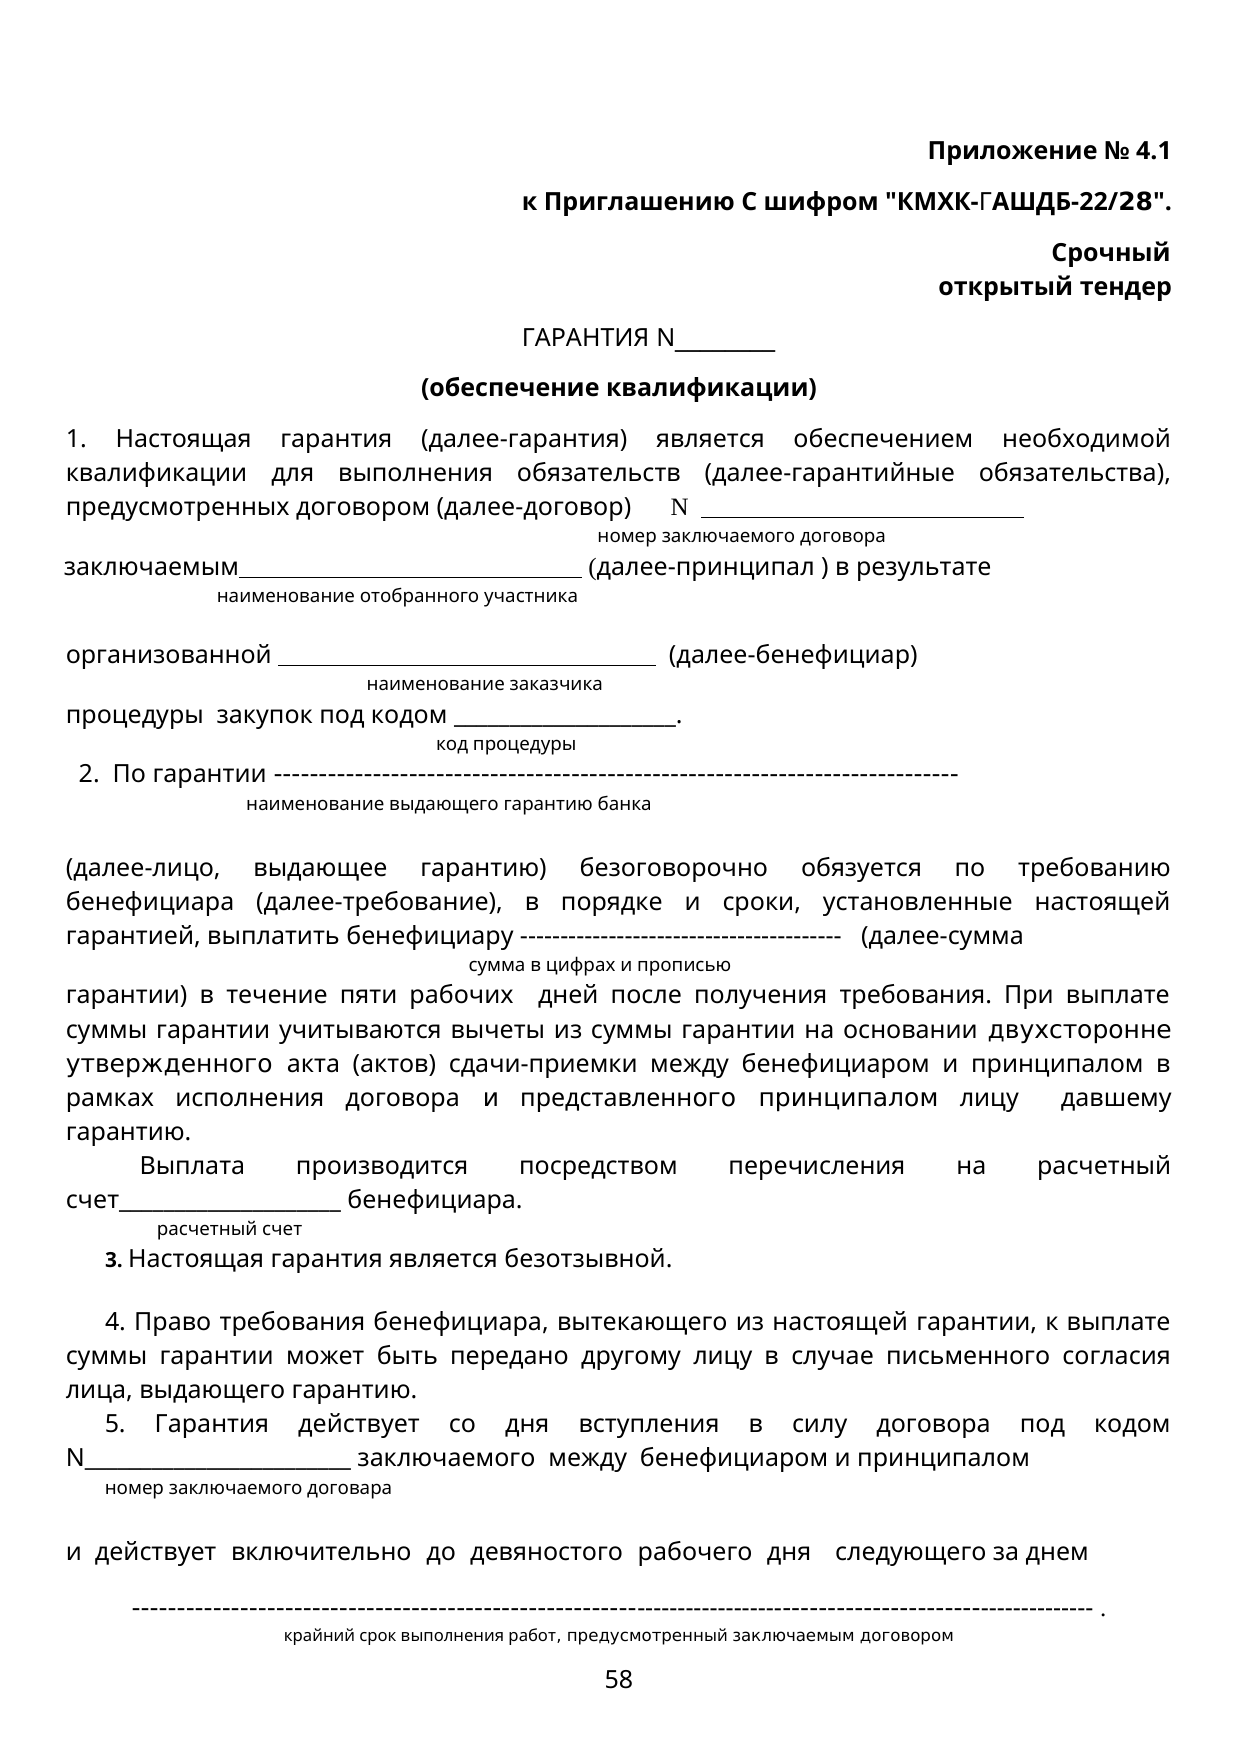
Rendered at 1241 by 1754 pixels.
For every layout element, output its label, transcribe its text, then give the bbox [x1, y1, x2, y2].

text 1. Настоящая гарантия (далее-гарантия) является обеспечением необходимой квалификации для выполнения обязательств (далее-гарантийные обязательства), предусмотренных договором (далее-договор) N [66, 421, 1172, 523]
text и действует включительно до девяностого рабочего дня следующего за днем [66, 1533, 1172, 1568]
text 5. Гарантия действует со дня вступления в силу договора под кодом N________________________ заключаемого между бенефициаром и принципалом [66, 1406, 1172, 1474]
text -------------------------------------------------------------------------------------------------------------- . крайний срок выполнения работ, предусмотренный заключаемым договором [66, 1589, 1172, 1646]
text (обеспечение квалификации) [125, 370, 1113, 404]
text расчетный счет [66, 1216, 1172, 1241]
text 3. Настоящая гарантия является безотзывной. [66, 1241, 1172, 1275]
text к Приглашению С шифром "КМХК-ГАШДБ-22/28". [66, 184, 1172, 218]
text наименование заказчика [198, 671, 1172, 696]
text организованной (далее-бенефициар) [66, 637, 1172, 671]
text ГАРАНТИЯ N________ [66, 319, 1172, 353]
text (далее-лицо, выдающее гарантию) безоговорочно обязуется по требованию бенефициара (далее-требование), в порядке и сроки, установленные настоящей гарантией, выплатить бенефициару ---------------------------------------- (далее-сумма [66, 849, 1172, 952]
text наименование выдающего гарантию банка [66, 790, 1172, 815]
text наименование отобранного участника [51, 582, 1172, 608]
text Срочный открытый тендер [66, 234, 1172, 302]
text номер заключаемого договара [66, 1474, 1172, 1499]
text процедуры закупок под кодом ____________________. [66, 696, 1172, 730]
text 2. По гарантии ---------------------------------------------------------------------------- [66, 756, 1172, 790]
text 4. Право требования бенефициара, вытекающего из настоящей гарантии, к выплате суммы гарантии может быть передано другому лицу в случае письменного согласия лица, выдающего гарантию. [66, 1304, 1172, 1406]
text Выплата производится посредством перечисления на расчетный счет____________________ бенефициара. [66, 1147, 1172, 1216]
text заключаемым (далее-принципал ) в результате [51, 548, 1172, 582]
text код процедуры [66, 730, 1172, 756]
text Приложение № 4.1 [66, 133, 1172, 167]
text гарантии) в течение пяти рабочих дней после получения требования. При выплате суммы гарантии учитываются вычеты из суммы гарантии на основании двухсторонне утвержденного акта (актов) сдачи-приемки между бенефициаром и принципалом в рамках исполнения договора и представленного принципалом лицу давшему гарантию. [66, 977, 1172, 1147]
text номер заключаемого договора [51, 523, 1172, 548]
text сумма в цифрах и прописью [66, 952, 1172, 977]
